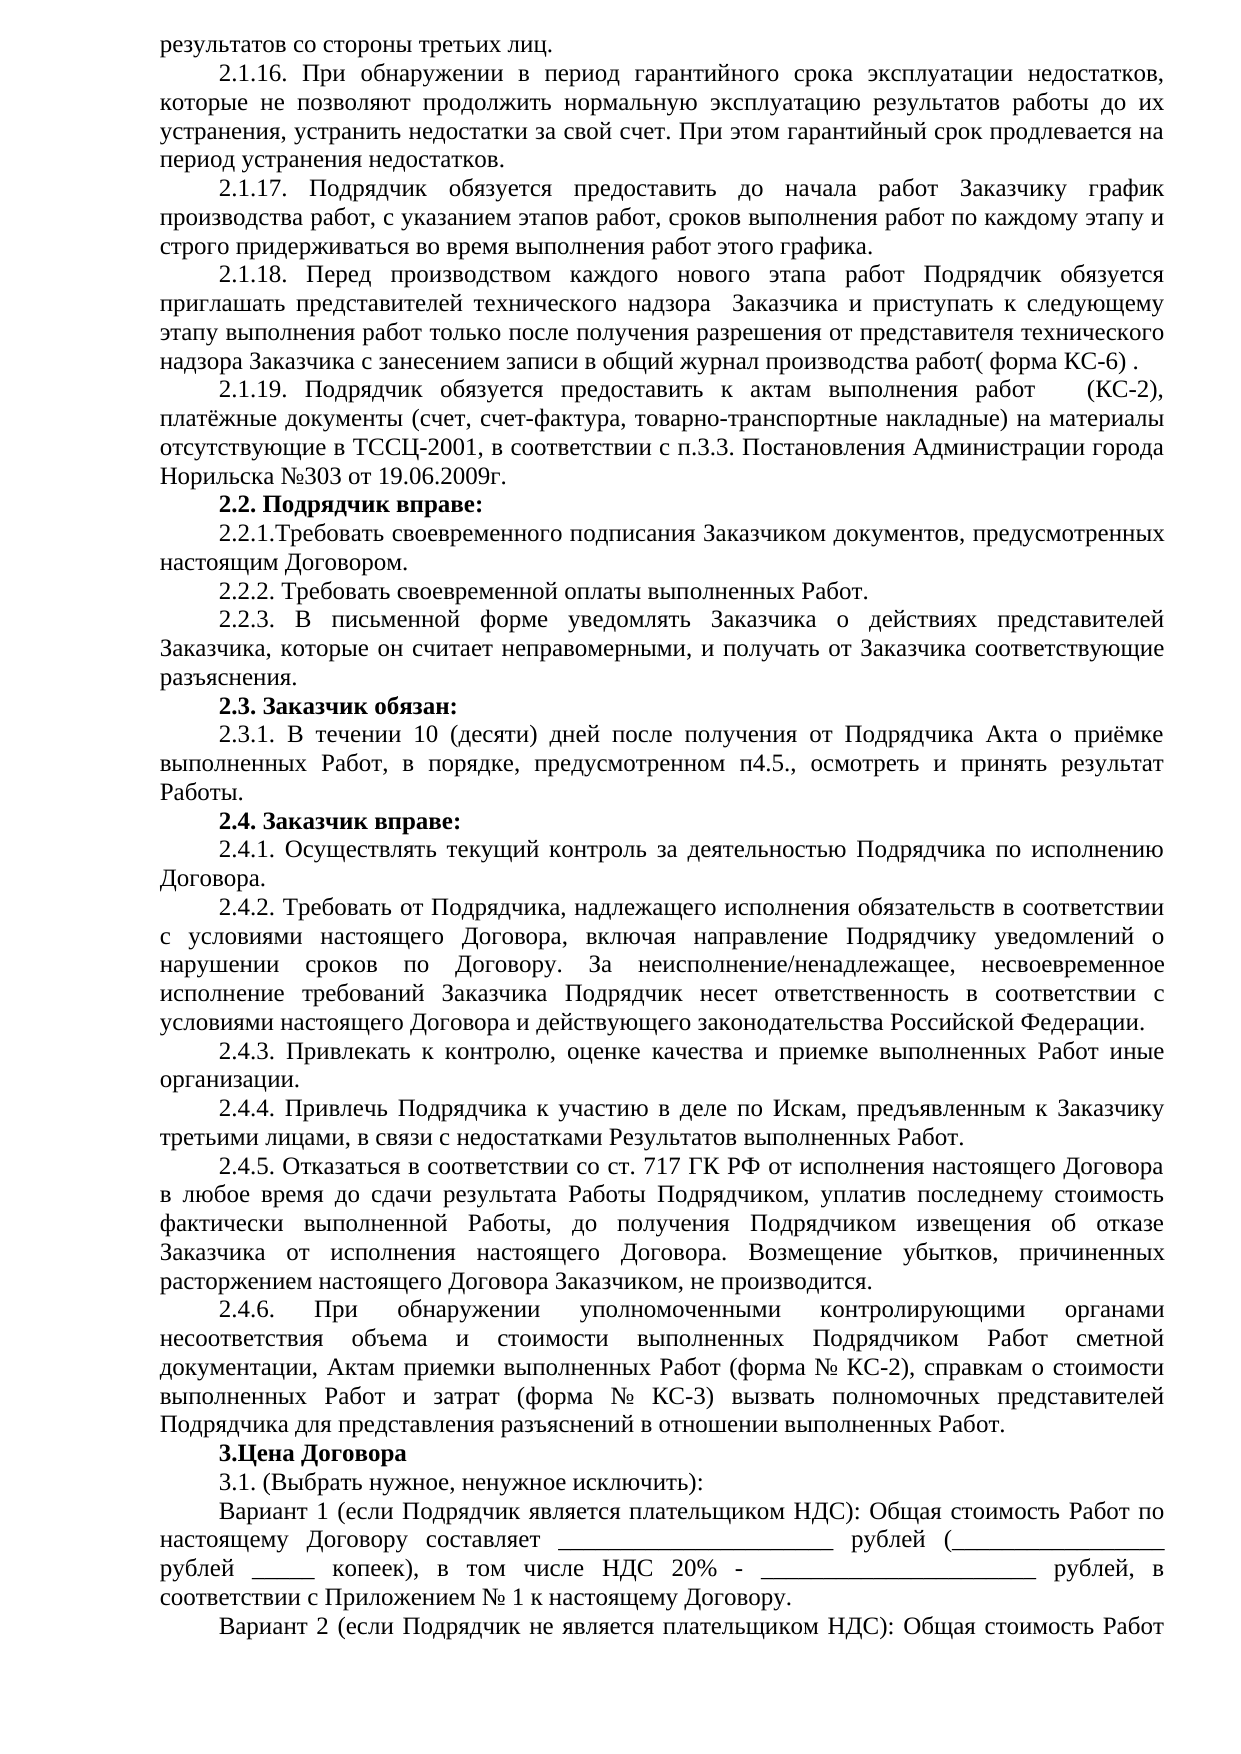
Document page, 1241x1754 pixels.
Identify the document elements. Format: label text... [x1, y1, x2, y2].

text 2.4.5. Отказаться в соответствии со ст. 717 ГК РФ от исполнения настоящего Договора в любое время до сдачи результата Работы Подрядчиком, уплатив последнему стоимость фактически выполненной Работы, до получения Подрядчиком извещения об отказе Заказчика от исполнения настоящего Договора. Возмещение убытков, причиненных расторжением настоящего Договора Заказчиком, не производится. [159, 1151, 1165, 1294]
text 2.4.4. Привлечь Подрядчика к участию в деле по Искам, предъявленным к Заказчику третьими лицами, в связи с недостатками Результатов выполненных Работ. [159, 1093, 1165, 1151]
text 2.1.19. Подрядчик обязуется предоставить к актам выполнения работ (КС-2), платёжные документы (счет, счет-фактура, товарно-транспортные накладные) на материалы отсутствующие в ТССЦ-2001, в соответствии с п.3.3. Постановления Администрации города Норильска №303 от 19.06.2009г. [159, 374, 1165, 489]
text 2.4.2. Требовать от Подрядчика, надлежащего исполнения обязательств в соответствии с условиями настоящего Договора, включая направление Подрядчику уведомлений о нарушении сроков по Договору. За неисполнение/ненадлежащее, несвоевременное исполнение требований Заказчика Подрядчик несет ответственность в соответствии с условиями настоящего Договора и действующего законодательства Российской Федерации. [159, 892, 1165, 1036]
text 3.1. (Выбрать нужное, ненужное исключить): [159, 1467, 1165, 1496]
text 2.4.6. При обнаружении уполномоченными контролирующими органами несоответствия объема и стоимости выполненных Подрядчиком Работ сметной документации, Актам приемки выполненных Работ (форма № КС-2), справкам о стоимости выполненных Работ и затрат (форма № КС-3) вызвать полномочных представителей Подрядчика для представления разъяснений в отношении выполненных Работ. [159, 1294, 1165, 1438]
text 2.2.3. В письменной форме уведомлять Заказчика о действиях представителей Заказчика, которые он считает неправомерными, и получать от Заказчика соответствующие разъяснения. [159, 604, 1165, 691]
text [159, 29, 1165, 58]
text 2.3. Заказчик обязан: [159, 691, 1165, 719]
text 2.2.2. Требовать своевременной оплаты выполненных Работ. [159, 576, 1165, 604]
text Вариант 1 (если Подрядчик является плательщиком НДС): Общая стоимость Работ по настоящему Договору составляет ______________________ рублей (_________________ рублей _____ копеек), в том числе НДС 20% - ______________________ рублей, в соответствии с Приложением № 1 к настоящему Договору. [159, 1496, 1165, 1611]
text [159, 1611, 1165, 1639]
text 2.4. Заказчик вправе: [159, 806, 1165, 834]
text 2.2.1.Требовать своевременного подписания Заказчиком документов, предусмотренных настоящим Договором. [159, 518, 1165, 576]
text 2.2. Подрядчик вправе: [159, 489, 1165, 518]
text 2.1.16. При обнаружении в период гарантийного срока эксплуатации недостатков, которые не позволяют продолжить нормальную эксплуатацию результатов работы до их устранения, устранить недостатки за свой счет. При этом гарантийный срок продлевается на период устранения недостатков. [159, 58, 1165, 173]
text 2.4.1. Осуществлять текущий контроль за деятельностью Подрядчика по исполнению Договора. [159, 834, 1165, 892]
text 2.1.18. Перед производством каждого нового этапа работ Подрядчик обязуется приглашать представителей технического надзора Заказчика и приступать к следующему этапу выполнения работ только после получения разрешения от представителя технического надзора Заказчика с занесением записи в общий журнал производства работ( форма КС-6) . [159, 259, 1165, 374]
text 2.1.17. Подрядчик обязуется предоставить до начала работ Заказчику график производства работ, с указанием этапов работ, сроков выполнения работ по каждому этапу и строго придерживаться во время выполнения работ этого графика. [159, 173, 1165, 259]
text 2.4.3. Привлекать к контролю, оценке качества и приемке выполненных Работ иные организации. [159, 1036, 1165, 1093]
text 3.Цена Договора [159, 1438, 1165, 1467]
text 2.3.1. В течении 10 (десяти) дней после получения от Подрядчика Акта о приёмке выполненных Работ, в порядке, предусмотренном п4.5., осмотреть и принять результат Работы. [159, 719, 1165, 806]
